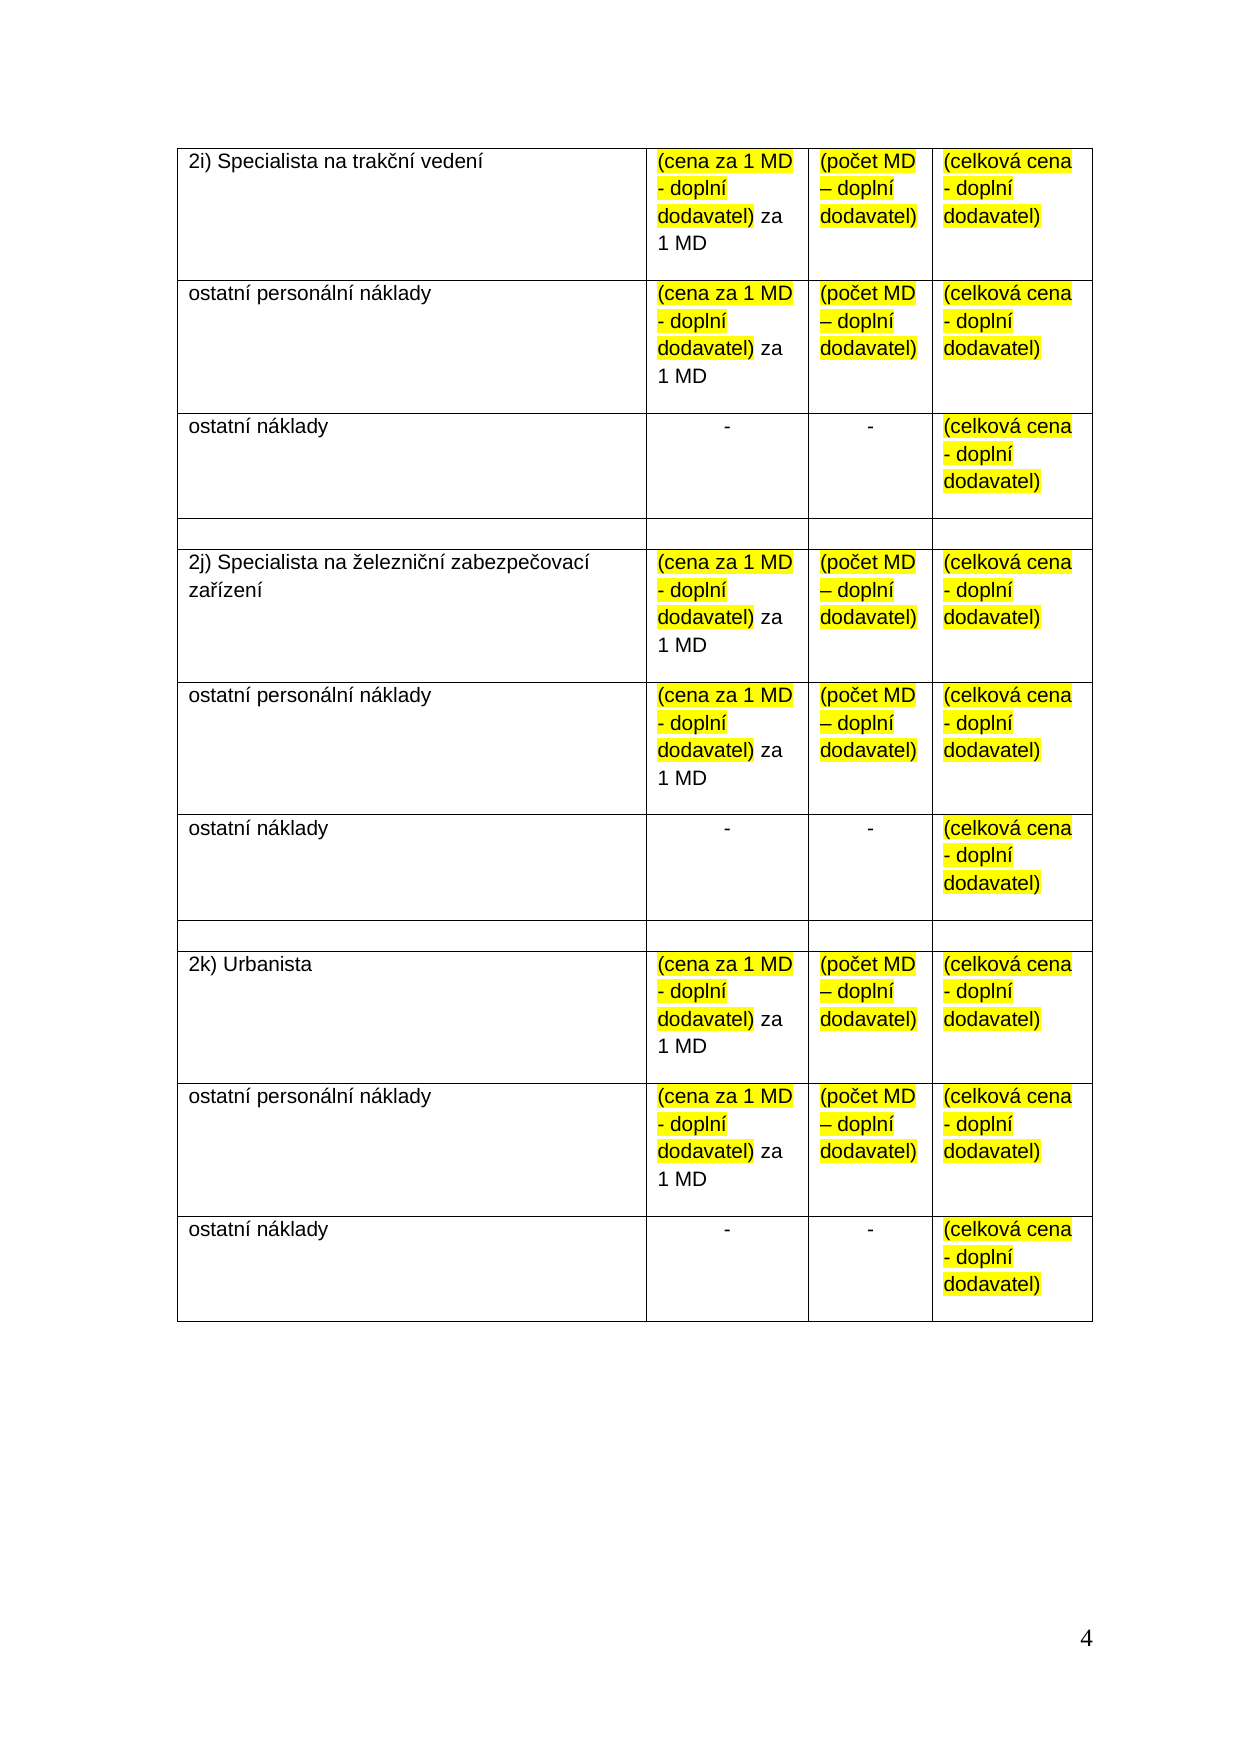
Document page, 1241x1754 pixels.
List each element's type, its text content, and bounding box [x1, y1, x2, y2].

table_cell (celková cena - doplní dodavatel) [933, 550, 1092, 682]
table_cell (celková cena - doplní dodavatel) [933, 683, 1092, 814]
table_cell (celková cena - doplní dodavatel) [933, 281, 1092, 413]
table_cell 2i) Specialista na trakční vedení [178, 149, 646, 280]
table_cell [647, 519, 808, 549]
table_cell ostatní náklady [178, 414, 646, 518]
table_cell (počet MD – doplní dodavatel) [809, 149, 932, 280]
table_cell [178, 519, 646, 549]
table_cell 2j) Specialista na železniční zabezpečovací zařízení [178, 550, 646, 682]
table_cell (počet MD – doplní dodavatel) [809, 281, 932, 413]
table_cell [809, 921, 932, 951]
table_cell - [647, 815, 808, 919]
table_cell (cena za 1 MD - doplní dodavatel) za 1 MD [647, 952, 808, 1083]
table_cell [647, 281, 808, 413]
table_cell [178, 921, 646, 951]
table_cell [647, 921, 808, 951]
table_cell (celková cena - doplní dodavatel) [933, 1084, 1092, 1216]
table_cell - [647, 1217, 808, 1321]
table_cell - [809, 414, 932, 518]
table_cell 2k) Urbanista [178, 952, 646, 1083]
table_cell (celková cena - doplní dodavatel) [933, 414, 1092, 518]
table_cell - [809, 1217, 932, 1321]
table_cell ostatní personální náklady [178, 1084, 646, 1216]
table_cell (počet MD – doplní dodavatel) [809, 683, 932, 814]
table_cell (cena za 1 MD - doplní dodavatel) za 1 MD [647, 1084, 808, 1216]
table_cell (celková cena - doplní dodavatel) [933, 952, 1092, 1083]
table_cell ostatní náklady [178, 815, 646, 919]
table_cell ostatní náklady [178, 1217, 646, 1321]
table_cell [647, 149, 808, 280]
table_cell (celková cena - doplní dodavatel) [933, 815, 1092, 919]
table_cell (počet MD – doplní dodavatel) [809, 550, 932, 682]
table_cell (cena za 1 MD - doplní dodavatel) za 1 MD [647, 550, 808, 682]
table_cell [933, 921, 1092, 951]
table_cell ostatní personální náklady [178, 683, 646, 814]
table_cell (celková cena - doplní dodavatel) [933, 1217, 1092, 1321]
table_cell (cena za 1 MD - doplní dodavatel) za 1 MD [647, 683, 808, 814]
table_cell (počet MD – doplní dodavatel) [809, 1084, 932, 1216]
table_cell [933, 519, 1092, 549]
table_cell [933, 149, 1092, 280]
table_cell (počet MD – doplní dodavatel) [809, 952, 932, 1083]
table_cell - [647, 414, 808, 518]
table_cell - [809, 815, 932, 919]
table_cell [809, 519, 932, 549]
table_cell ostatní personální náklady [178, 281, 646, 413]
